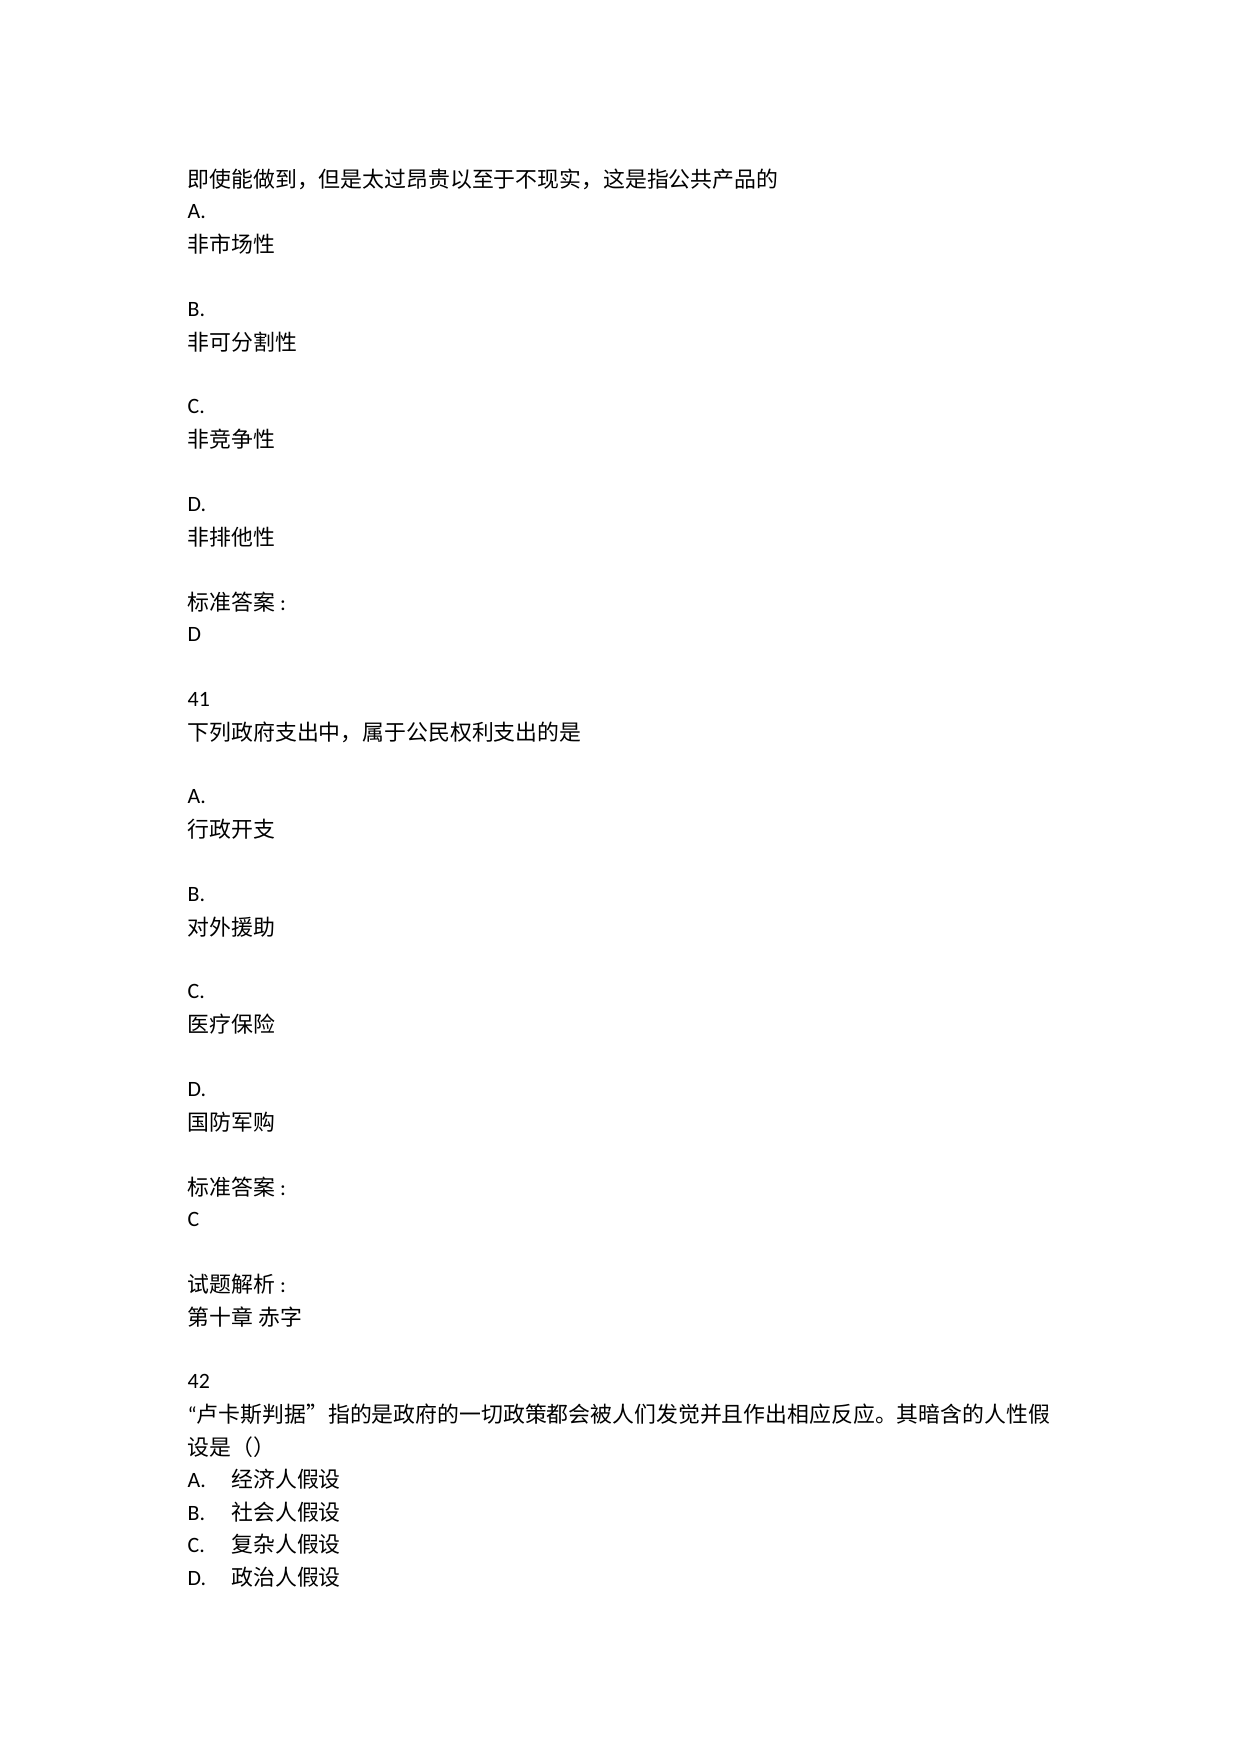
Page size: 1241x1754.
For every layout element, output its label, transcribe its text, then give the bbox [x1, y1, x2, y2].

list D. 政治人假设 [187, 1559, 1053, 1592]
list 试题解析 : [187, 1267, 1053, 1299]
list “卢卡斯判据”指的是政府的一切政策都会被人们发觉并且作出相应反应。其暗含的人性假设是（） [187, 1397, 1053, 1462]
list C [187, 1202, 1053, 1234]
list 标准答案 : [187, 584, 1053, 617]
list 国防军购 [187, 1104, 1053, 1137]
list D. [187, 1072, 1053, 1104]
list 非可分割性 [187, 324, 1053, 357]
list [187, 162, 1053, 194]
list 非竞争性 [187, 422, 1053, 454]
list 下列政府支出中，属于公民权利支出的是 [187, 714, 1053, 747]
list D. [187, 487, 1053, 519]
list 非市场性 [187, 227, 1053, 259]
list 41 [187, 682, 1053, 714]
list B. [187, 877, 1053, 909]
list C. 复杂人假设 [187, 1527, 1053, 1559]
list A. 经济人假设 [187, 1462, 1053, 1494]
list C. [187, 974, 1053, 1007]
list D [187, 617, 1053, 649]
list C. [187, 389, 1053, 422]
list 对外援助 [187, 909, 1053, 942]
list 行政开支 [187, 812, 1053, 844]
list 42 [187, 1364, 1053, 1397]
list A. [187, 779, 1053, 812]
list A. [187, 194, 1053, 227]
list 非排他性 [187, 519, 1053, 552]
list B. 社会人假设 [187, 1494, 1053, 1527]
list B. [187, 292, 1053, 324]
list 第十章 赤字 [187, 1299, 1053, 1332]
list 标准答案 : [187, 1169, 1053, 1202]
list 医疗保险 [187, 1007, 1053, 1039]
